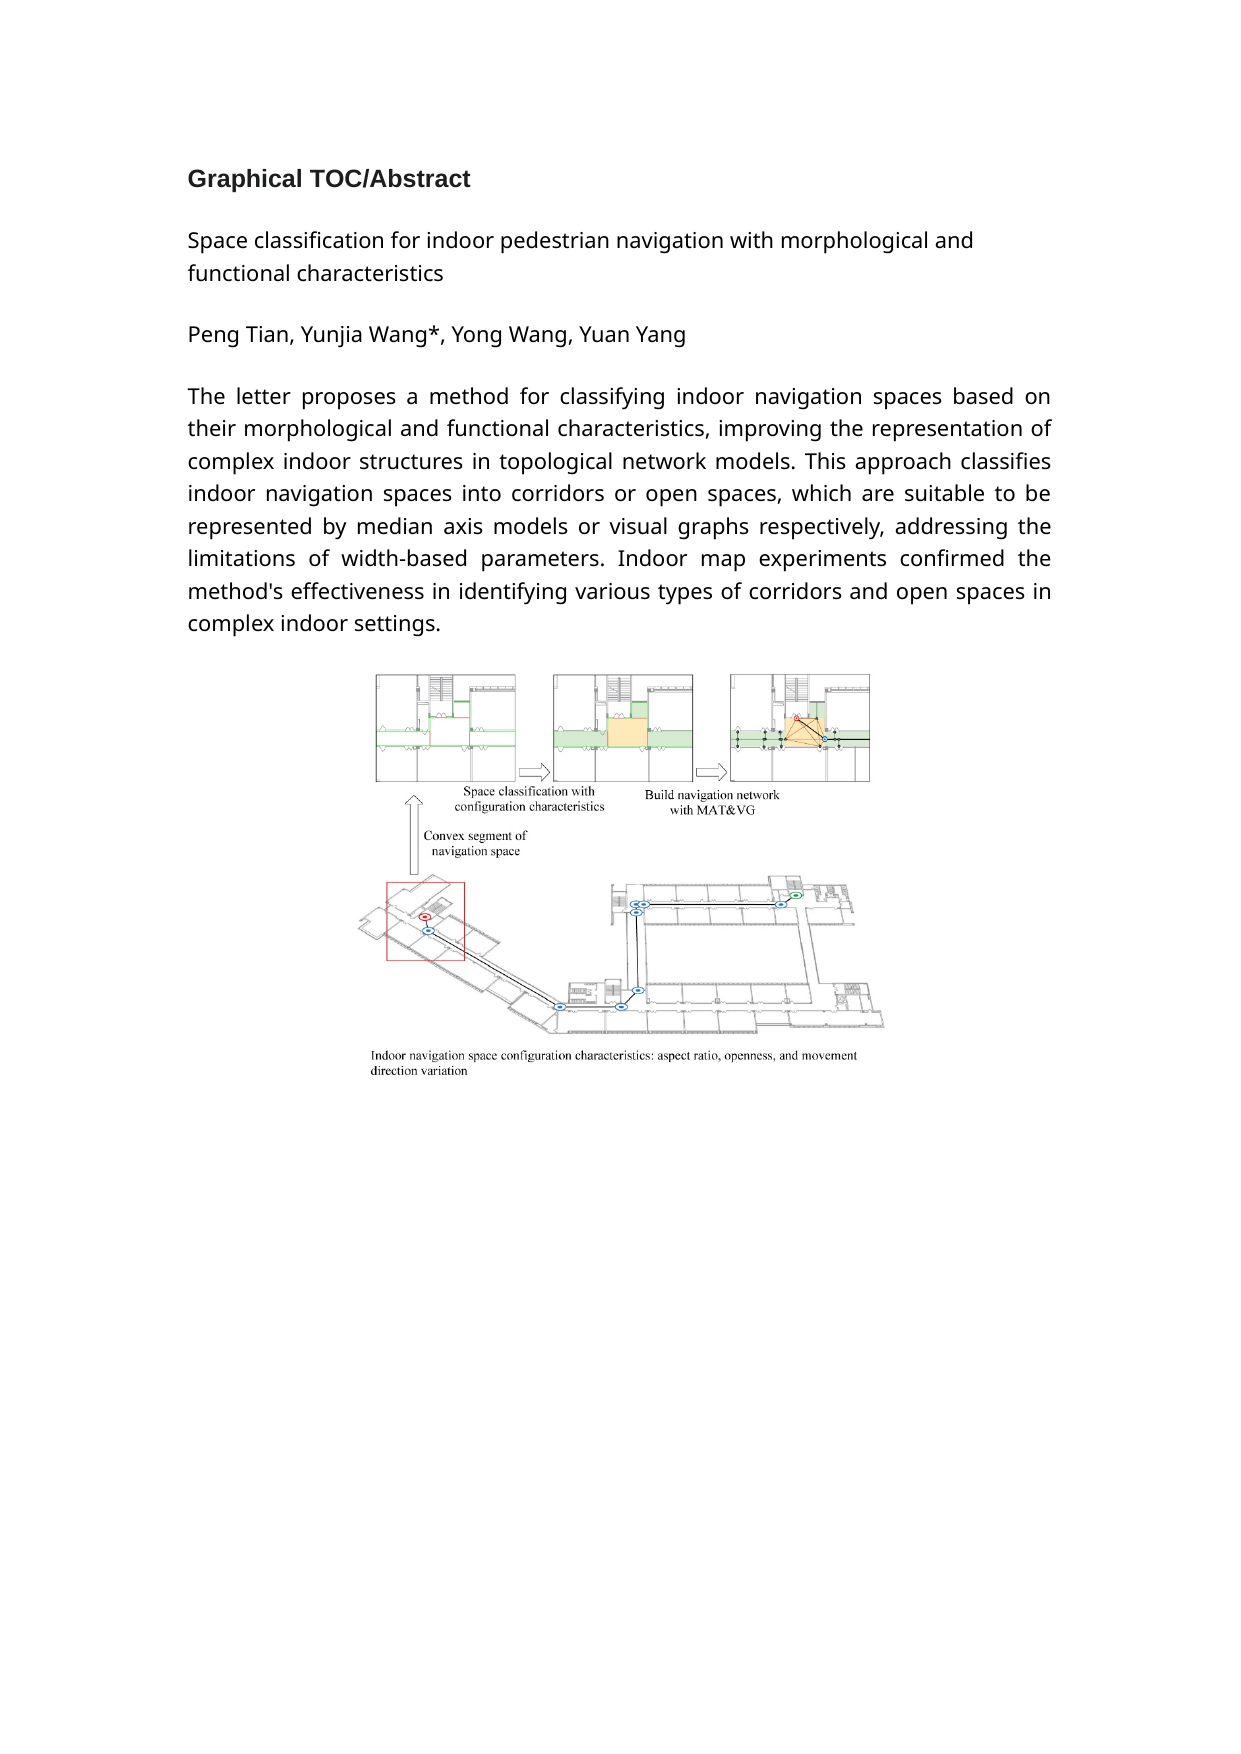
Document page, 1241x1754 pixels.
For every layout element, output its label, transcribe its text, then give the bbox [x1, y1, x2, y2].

picture [346, 639, 894, 1097]
text Peng Tian, Yunjia Wang*, Yong Wang, Yuan Yang [187, 318, 1053, 350]
text Graphical TOC/Abstract [187, 162, 1053, 194]
text The letter proposes a method for classifying indoor navigation spaces based on their morphological and functional characteristics, improving the representation of complex indoor structures in topological network models. This approach classifies indoor navigation spaces into corridors or open spaces, which are suitable to be represented by median axis models or visual graphs respectively, addressing the limitations of width-based parameters. Indoor map experiments confirmed the method's effectiveness in identifying various types of corridors and open spaces in complex indoor settings. [187, 379, 1053, 639]
text Space classification for indoor pedestrian navigation with morphological and functional characteristics [187, 224, 1053, 289]
